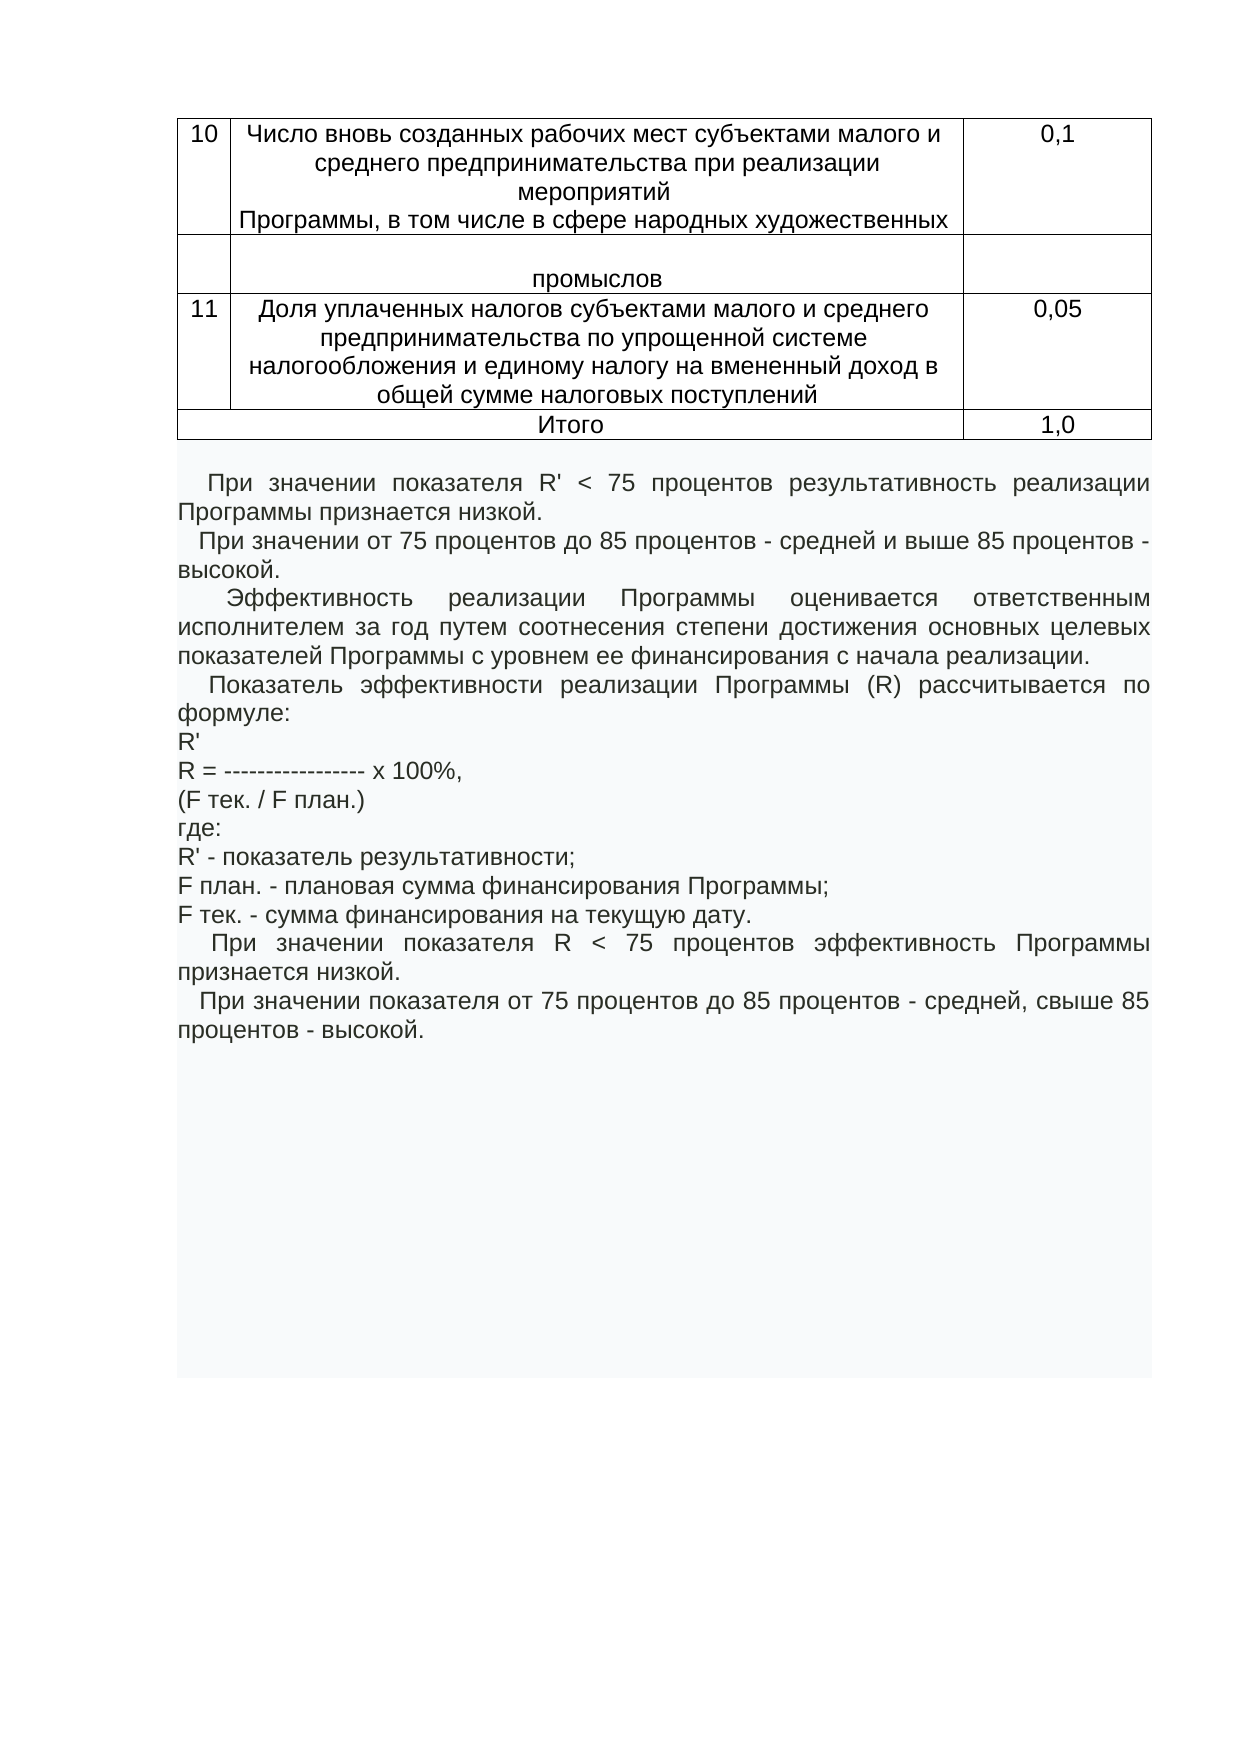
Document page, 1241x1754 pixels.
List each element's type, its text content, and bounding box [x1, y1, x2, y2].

table_cell 0,1 [964, 119, 1151, 234]
text При значении показателя R' < 75 процентов результативность реализации Программы признается низкой. [177, 468, 1152, 526]
text Показатель эффективности реализации Программы (R) рассчитывается по формуле: [177, 670, 1152, 727]
text При значении показателя от 75 процентов до 85 процентов - средней, свыше 85 процентов - высокой. [177, 986, 1152, 1043]
table_cell 11 [178, 294, 230, 409]
text где: [177, 813, 1152, 842]
table_cell Итого [178, 410, 963, 439]
text При значении от 75 процентов до 85 процентов - средней и выше 85 процентов - высокой. [177, 526, 1152, 583]
table_cell Число вновь созданных рабочих мест субъектами малого и среднего предпринимательства при реализации мероприятий Программы, в том числе в сфере народных художественных [231, 119, 963, 234]
text R = ----------------- x 100%, [177, 756, 1152, 785]
table_cell 0,05 [964, 294, 1151, 409]
text R' [177, 727, 1152, 756]
table_cell Доля уплаченных налогов субъектами малого и среднего предпринимательства по упрощенной системе налогообложения и единому налогу на вмененный доход в общей сумме налоговых поступлений [231, 294, 963, 409]
table_cell [964, 235, 1151, 293]
table_cell 10 [178, 119, 230, 234]
text F план. - плановая сумма финансирования Программы; [177, 871, 1152, 900]
text (F тек. / F план.) [177, 785, 1152, 813]
text F тек. - сумма финансирования на текущую дату. [177, 900, 1152, 928]
text При значении показателя R < 75 процентов эффективность Программы признается низкой. [177, 928, 1152, 986]
table_cell промыслов [231, 235, 963, 293]
table_cell 1,0 [964, 410, 1151, 439]
text Эффективность реализации Программы оценивается ответственным исполнителем за год путем соотнесения степени достижения основных целевых показателей Программы с уровнем ее финансирования с начала реализации. [177, 583, 1152, 670]
table_cell [178, 235, 230, 293]
text R' - показатель результативности; [177, 842, 1152, 871]
